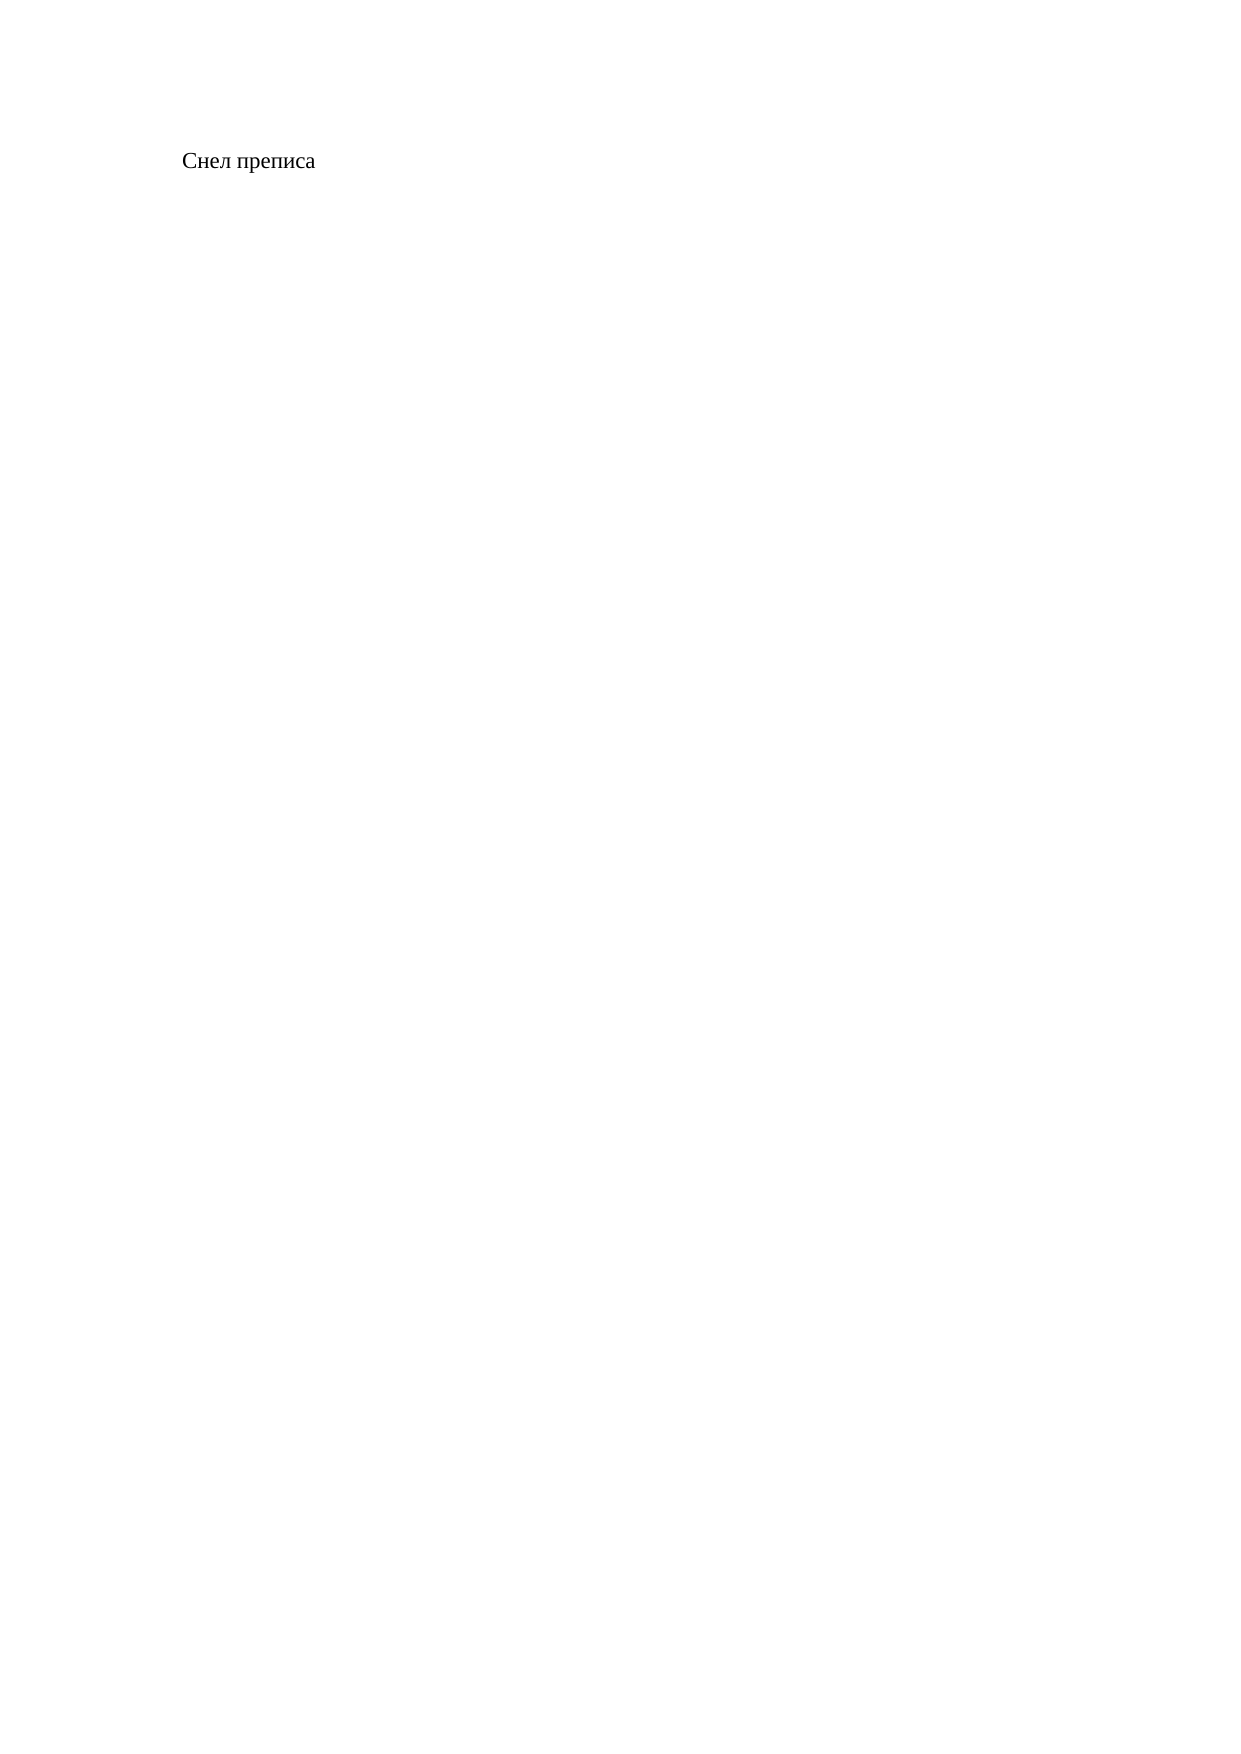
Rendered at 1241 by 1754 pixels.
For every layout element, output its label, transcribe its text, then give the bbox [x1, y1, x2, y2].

text Снел преписа [148, 148, 1093, 174]
